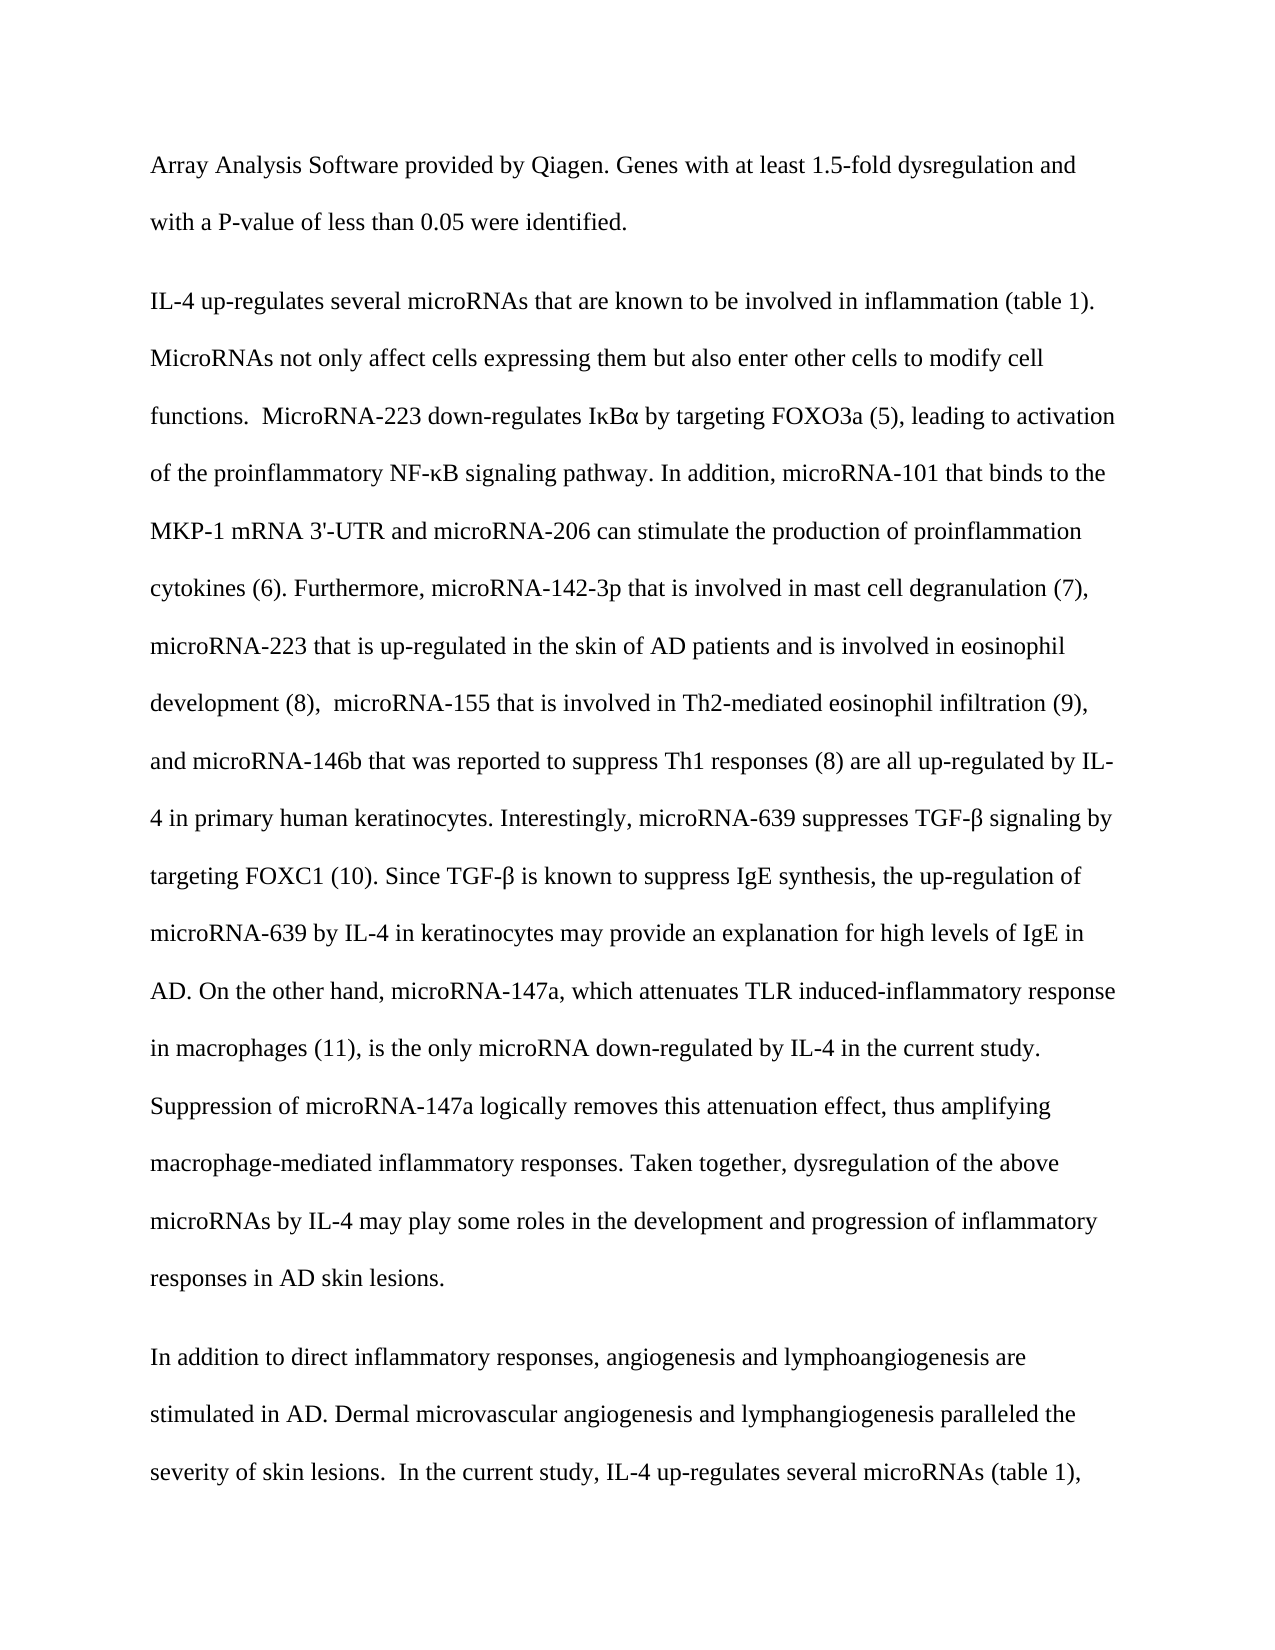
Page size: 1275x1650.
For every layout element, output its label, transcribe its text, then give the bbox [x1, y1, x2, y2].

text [150, 150, 1125, 236]
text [150, 1342, 1125, 1485]
text IL-4 up-regulates several microRNAs that are known to be involved in inflammation (table 1). MicroRNAs not only affect cells expressing them but also enter other cells to modify cell functions. MicroRNA-223 down-regulates IκBα by targeting FOXO3a (5), leading to activation of the proinflammatory NF-κB signaling pathway. In addition, microRNA-101 that binds to the MKP-1 mRNA 3'-UTR and microRNA-206 can stimulate the production of proinflammation cytokines (6). Furthermore, microRNA-142-3p that is involved in mast cell degranulation (7), microRNA-223 that is up-regulated in the skin of AD patients and is involved in eosinophil development (8), microRNA-155 that is involved in Th2-mediated eosinophil infiltration (9), and microRNA-146b that was reported to suppress Th1 responses (8) are all up-regulated by IL-4 in primary human keratinocytes. Interestingly, microRNA-639 suppresses TGF-β signaling by targeting FOXC1 (10). Since TGF-β is known to suppress IgE synthesis, the up-regulation of microRNA-639 by IL-4 in keratinocytes may provide an explanation for high levels of IgE in AD. On the other hand, microRNA-147a, which attenuates TLR induced-inflammatory response in macrophages (11), is the only microRNA down-regulated by IL-4 in the current study. Suppression of microRNA-147a logically removes this attenuation effect, thus amplifying macrophage-mediated inflammatory responses. Taken together, dysregulation of the above microRNAs by IL-4 may play some roles in the development and progression of inflammatory responses in AD skin lesions. [150, 286, 1125, 1292]
